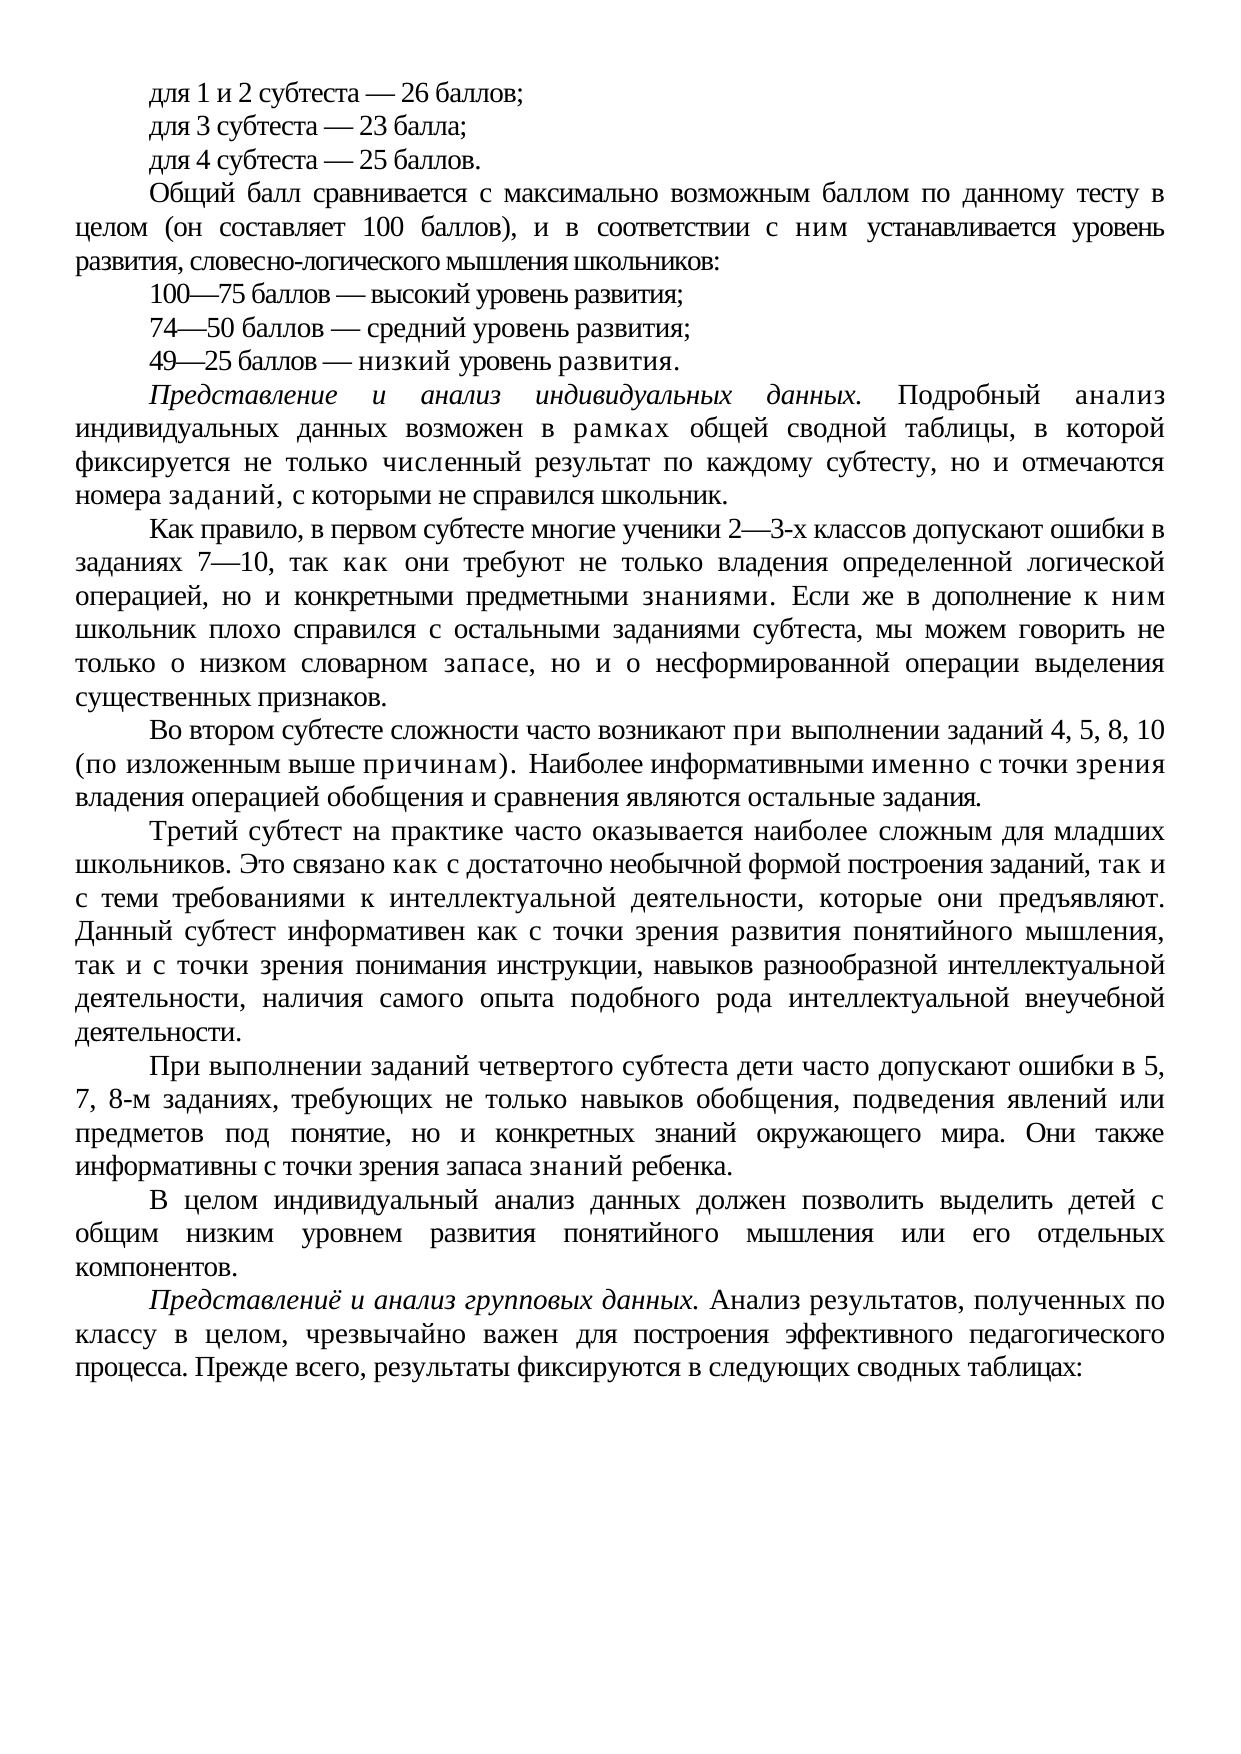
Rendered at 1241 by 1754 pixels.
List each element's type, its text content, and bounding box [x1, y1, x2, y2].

text для 3 субтеста — 23 балла; [75, 108, 1165, 142]
text Представление и анализ индивидуальных данных. Подробный анализ индивидуальных данных возможен в рамках общей сводной таблицы, в которой фиксируется не только численный результат по каждому субтесту, но и отмечаются номера заданий, с которыми не справился школьник. [75, 377, 1165, 511]
text Общий балл сравнивается с максимально возможным баллом по данному тесту в целом (он составляет 100 баллов), и в соответствии с ним устанавливается уровень развития, словесно-логического мышления школьников: [75, 176, 1165, 276]
text В целом индивидуальный анализ данных должен позволить выделить детей с общим низким уровнем развития понятийного мышления или его отдельных компонентов. [75, 1182, 1165, 1282]
text Представлениё и анализ групповых данных. Анализ результатов, полученных по классу в целом, чрезвычайно важен для построения эффективного педагогического процесса. Прежде всего, результаты фиксируются в следующих сводных таблицах: [75, 1282, 1165, 1383]
text 74—50 баллов — средний уровень развития; [75, 310, 1165, 343]
text для 4 субтеста — 25 баллов. [75, 142, 1165, 176]
text 49—25 баллов — низкий уровень развития. [75, 343, 1165, 377]
text Третий субтест на практике часто оказывается наиболее сложным для младших школьников. Это связано как с достаточно необычной формой построения заданий, так и с теми требованиями к интеллектуальной деятельности, которые они предъявляют. Данный субтест информативен как с точки зрения развития понятийного мышления, так и с точки зрения понимания инструкции, навыков разнообразной интеллектуальной деятельности, наличия самого опыта подобного рода интеллектуальной внеучебной деятельности. [75, 813, 1165, 1048]
text При выполнении заданий четвертого субтеста дети часто допускают ошибки в 5, 7, 8-м заданиях, требующих не только навыков обобщения, подведения явлений или предметов под понятие, но и конкретных знаний окружающего мира. Они также информативны с точки зрения запаса знаний ребенка. [75, 1048, 1165, 1182]
text Во втором субтесте сложности часто возникают при выполнении заданий 4, 5, 8, 10 (по изложенным выше причинам). Наиболее информативными именно с точки зрения владения операцией обобщения и сравнения являются остальные задания. [75, 712, 1165, 813]
text 100—75 баллов — высокий уровень развития; [75, 276, 1165, 310]
text для 1 и 2 субтеста — 26 баллов; [75, 75, 1165, 108]
text Как правило, в первом субтесте многие ученики 2—3-х классов допускают ошибки в заданиях 7—10, так как они требуют не только владения определенной логической операцией, но и конкретными предметными знаниями. Если же в дополнение к ним школьник плохо справился с остальными заданиями субтеста, мы можем говорить не только о низком словарном запасе, но и о несформированной операции выделения существенных признаков. [75, 511, 1165, 712]
